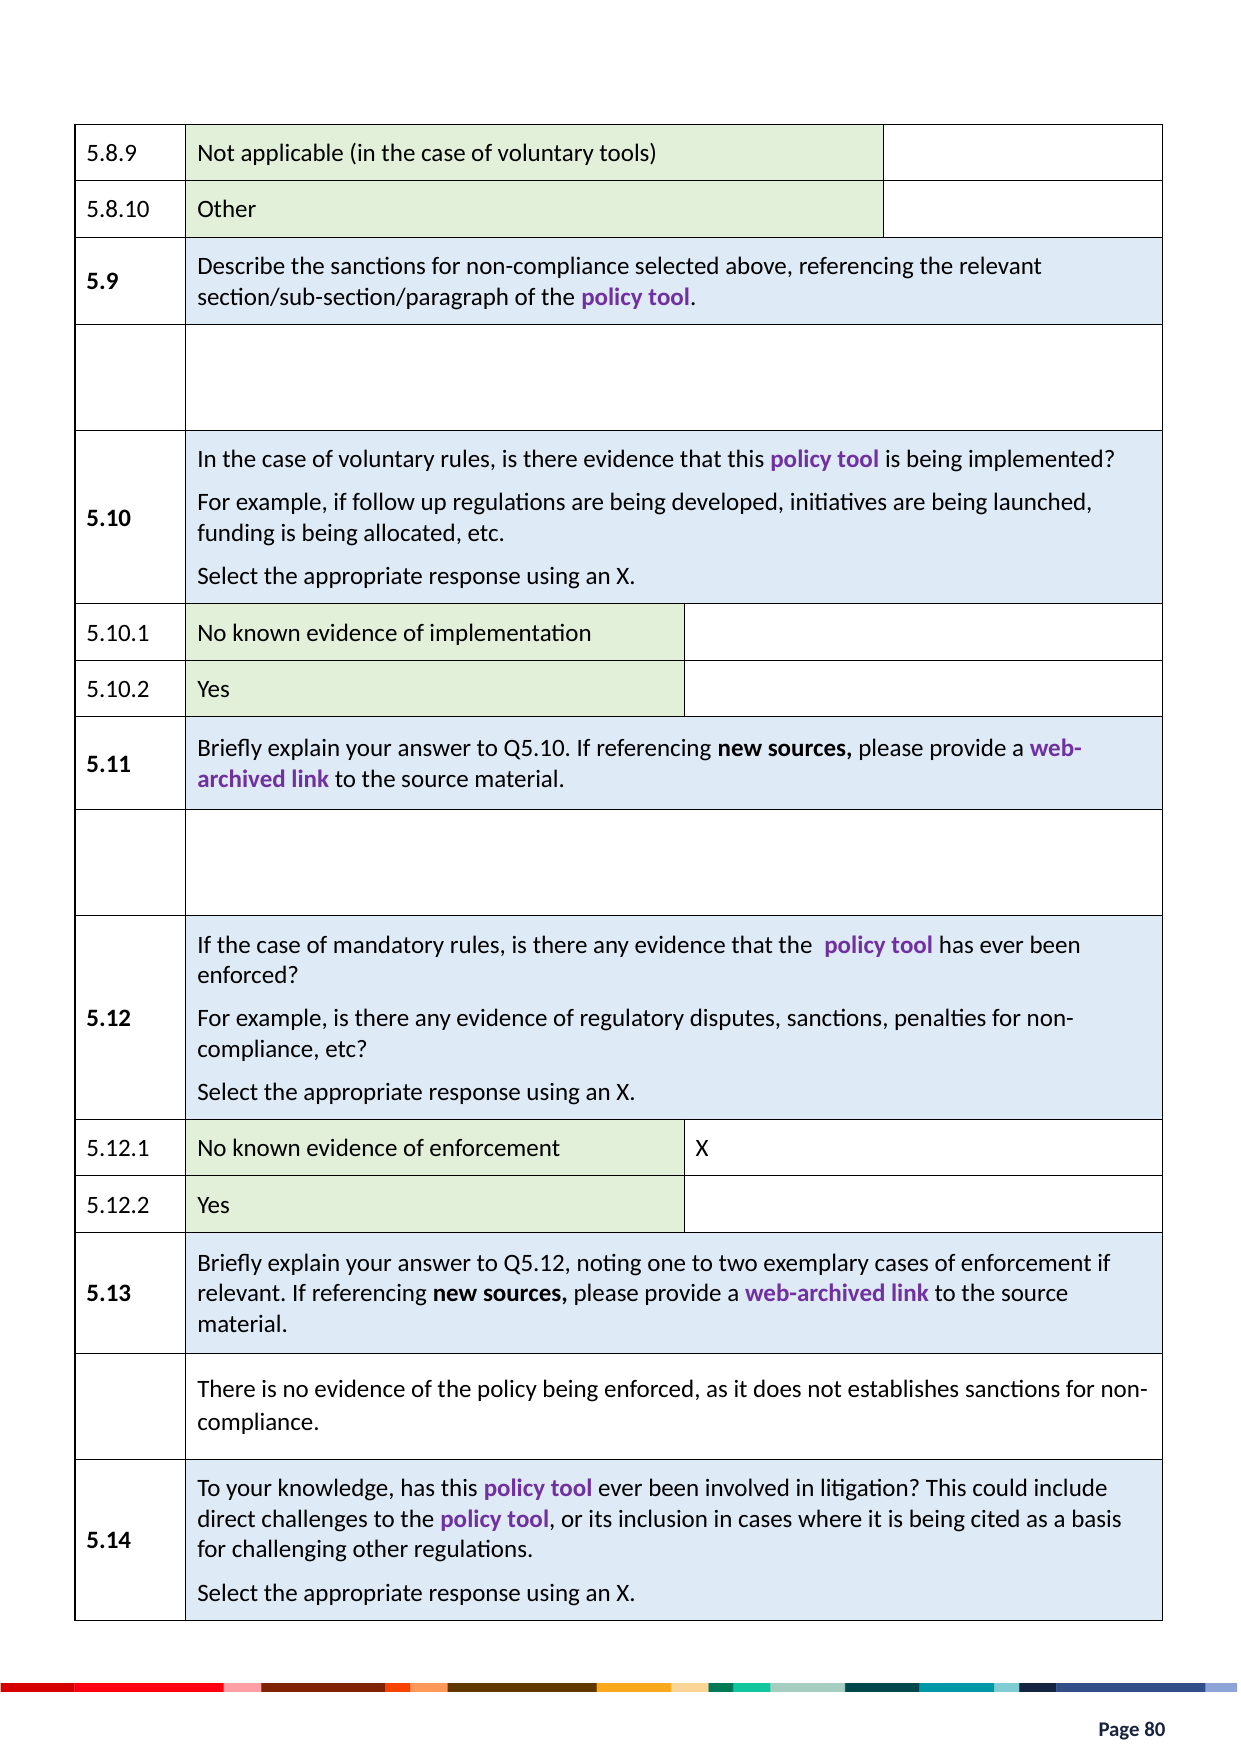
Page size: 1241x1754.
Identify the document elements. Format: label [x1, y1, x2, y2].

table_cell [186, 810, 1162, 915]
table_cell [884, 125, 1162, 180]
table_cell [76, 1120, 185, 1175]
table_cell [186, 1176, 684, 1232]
picture [0, 1683, 1236, 1692]
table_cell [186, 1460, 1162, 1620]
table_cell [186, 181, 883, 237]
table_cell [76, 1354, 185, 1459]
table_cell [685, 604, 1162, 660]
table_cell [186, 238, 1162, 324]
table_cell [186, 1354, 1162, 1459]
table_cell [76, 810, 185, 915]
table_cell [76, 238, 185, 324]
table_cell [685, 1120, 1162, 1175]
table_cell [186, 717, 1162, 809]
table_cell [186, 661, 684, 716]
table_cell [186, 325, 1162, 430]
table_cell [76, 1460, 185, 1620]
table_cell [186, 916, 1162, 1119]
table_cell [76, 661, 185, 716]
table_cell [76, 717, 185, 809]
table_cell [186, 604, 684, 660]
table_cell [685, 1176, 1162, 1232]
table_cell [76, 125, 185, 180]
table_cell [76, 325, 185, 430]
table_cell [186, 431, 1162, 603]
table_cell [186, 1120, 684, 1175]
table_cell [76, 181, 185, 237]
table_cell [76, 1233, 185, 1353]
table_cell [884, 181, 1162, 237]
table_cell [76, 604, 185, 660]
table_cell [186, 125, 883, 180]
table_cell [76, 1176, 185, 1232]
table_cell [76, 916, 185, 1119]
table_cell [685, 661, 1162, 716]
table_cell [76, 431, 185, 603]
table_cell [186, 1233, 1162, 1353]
